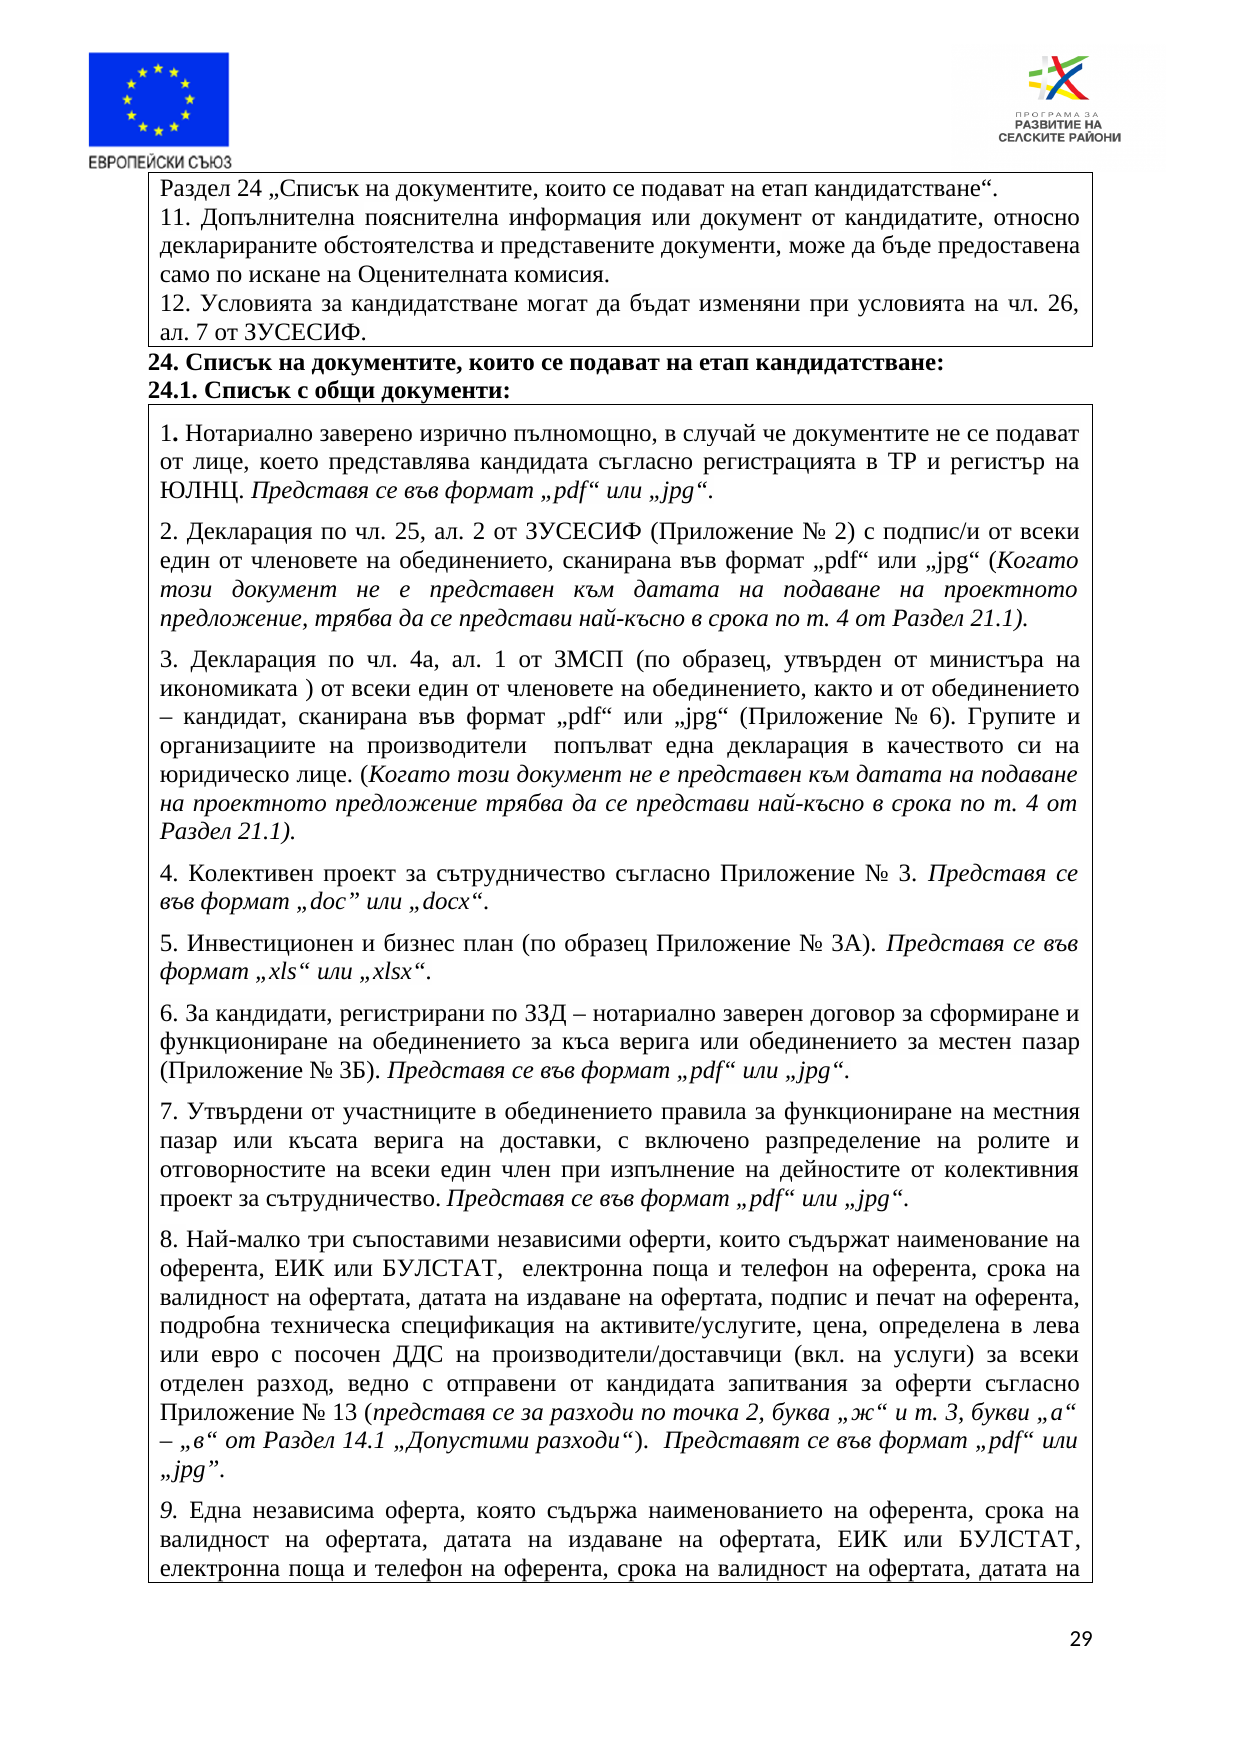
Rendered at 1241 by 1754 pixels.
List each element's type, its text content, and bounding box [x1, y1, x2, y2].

subtitle 24. Списък на документите, които се подават на етап кандидатстване: [148, 347, 1092, 375]
subtitle 24.1. Списък с общи документи: [148, 375, 1092, 404]
picture [88, 52, 233, 172]
picture [951, 44, 1167, 172]
